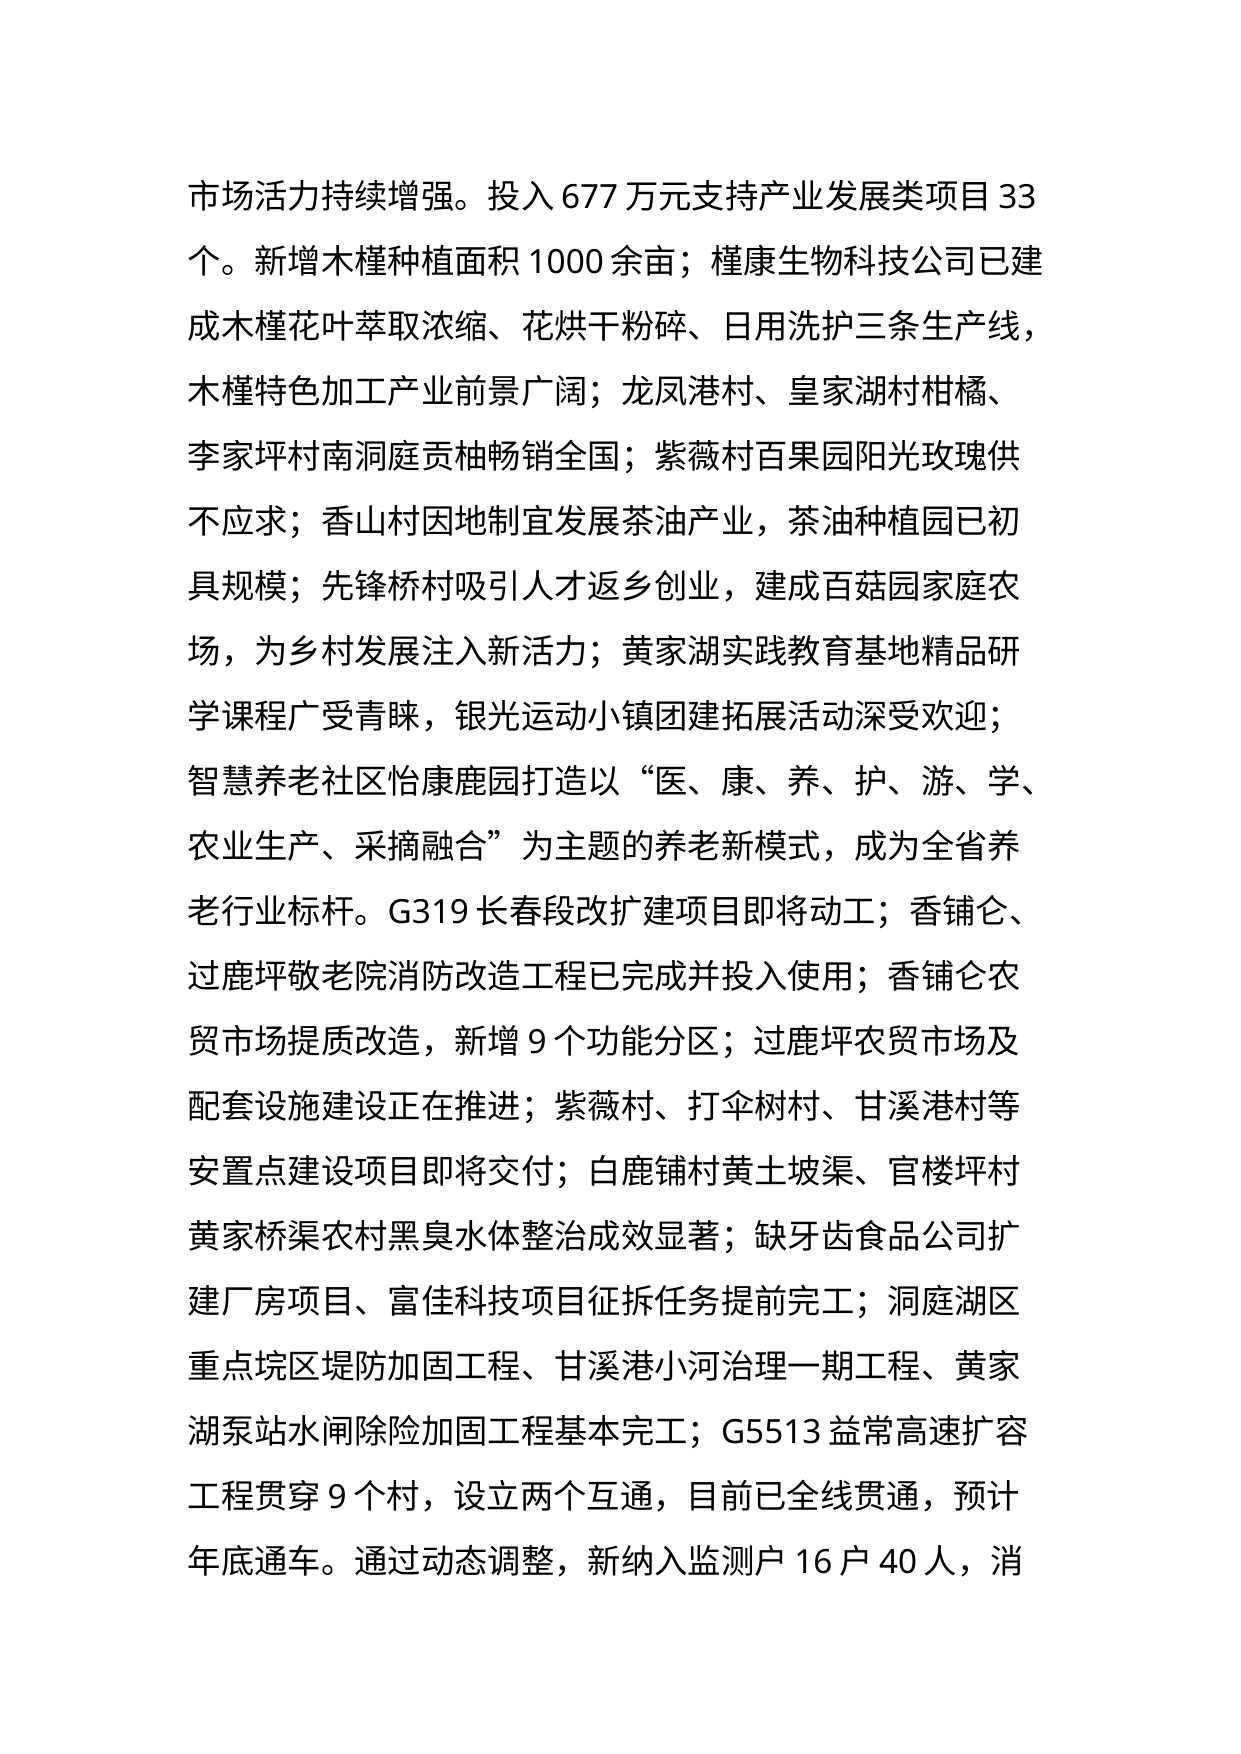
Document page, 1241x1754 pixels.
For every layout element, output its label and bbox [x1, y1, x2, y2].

text [187, 162, 1053, 1592]
